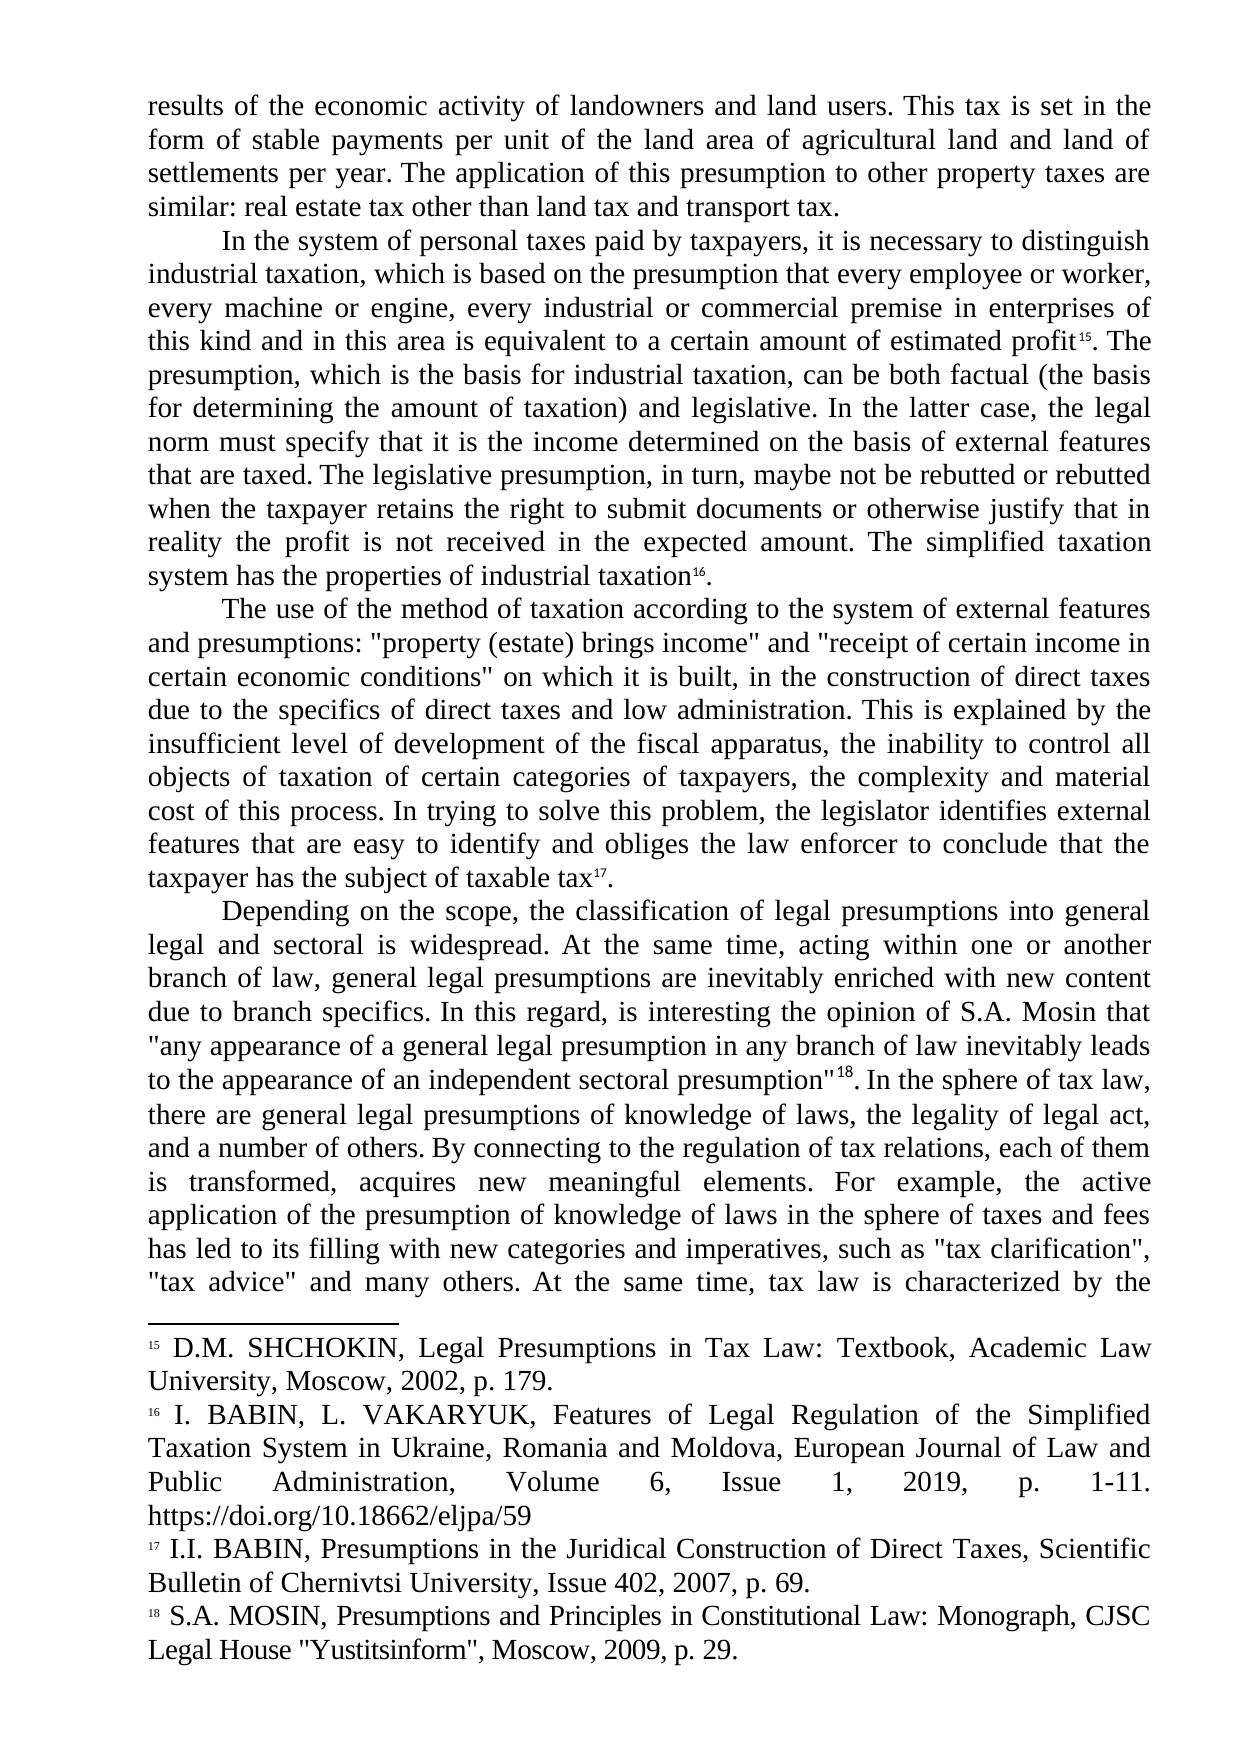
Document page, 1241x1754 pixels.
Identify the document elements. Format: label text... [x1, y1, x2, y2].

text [148, 893, 1152, 1298]
text In the system of personal taxes paid by taxpayers, it is necessary to distinguish industrial taxation, which is based on the presumption that every employee or worker, every machine or engine, every industrial or commercial premise in enterprises of this kind and in this area is equivalent to a certain amount of estimated profit. The presumption, which is the basis for industrial taxation, can be both factual (the basis for determining the amount of taxation) and legislative. In the latter case, the legal norm must specify that it is the income determined on the basis of external features that are taxed. The legislative presumption, in turn, maybe not be rebutted or rebutted when the taxpayer retains the right to submit documents or otherwise justify that in reality the profit is not received in the expected amount. The simplified taxation system has the properties of industrial taxation. [148, 223, 1152, 592]
text The use of the method of taxation according to the system of external features and presumptions: "property (estate) brings income" and "receipt of certain income in certain economic conditions" on which it is built, in the construction of direct taxes due to the specifics of direct taxes and low administration. This is explained by the insufficient level of development of the fiscal apparatus, the inability to control all objects of taxation of certain categories of taxpayers, the complexity and material cost of this process. In trying to solve this problem, the legislator identifies external features that are easy to identify and obliges the law enforcer to conclude that the taxpayer has the subject of taxable tax. [148, 592, 1152, 893]
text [148, 88, 1152, 223]
